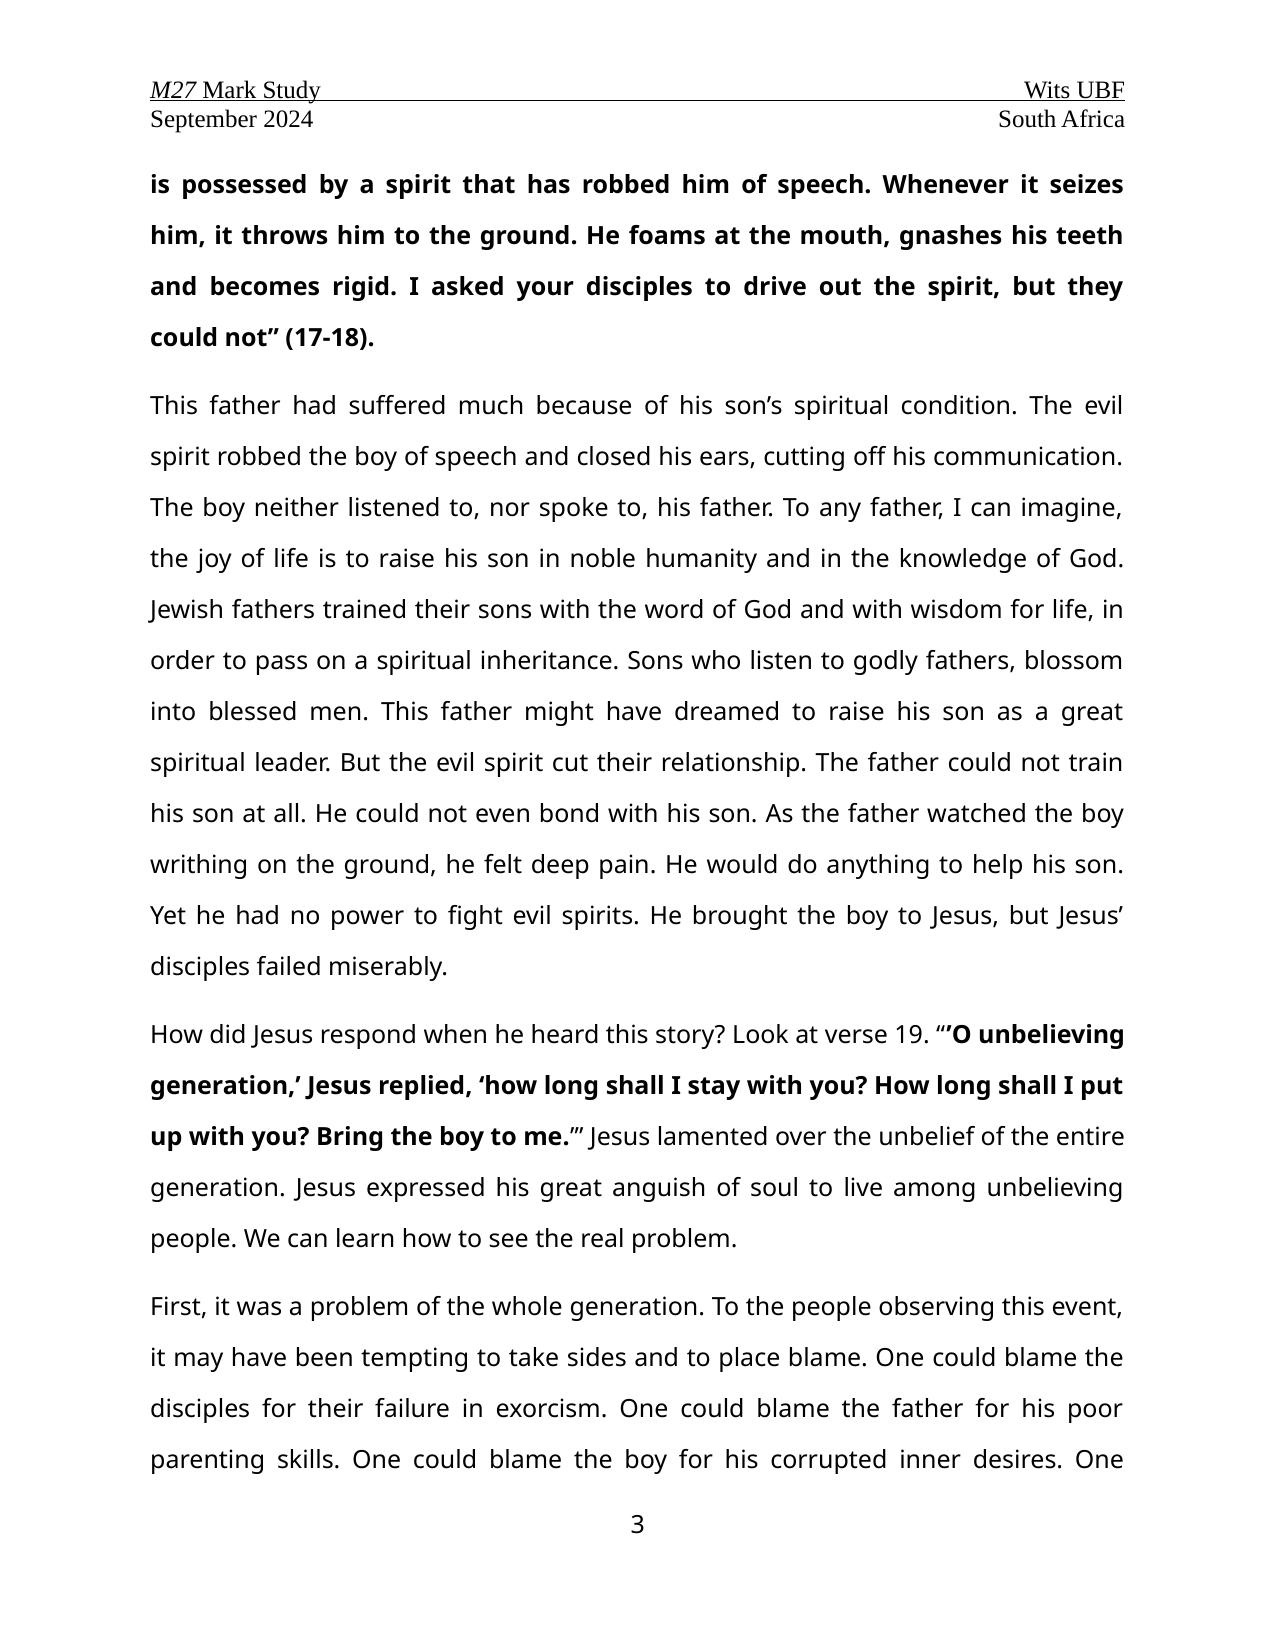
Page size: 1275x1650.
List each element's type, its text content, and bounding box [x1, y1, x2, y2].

text This father had suffered much because of his son’s spiritual condition. The evil spirit robbed the boy of speech and closed his ears, cutting off his communication. The boy neither listened to, nor spoke to, his father. To any father, I can imagine, the joy of life is to raise his son in noble humanity and in the knowledge of God. Jewish fathers trained their sons with the word of God and with wisdom for life, in order to pass on a spiritual inheritance. Sons who listen to godly fathers, blossom into blessed men. This father might have dreamed to raise his son as a great spiritual leader. But the evil spirit cut their relationship. The father could not train his son at all. He could not even bond with his son. As the father watched the boy writhing on the ground, he felt deep pain. He would do anything to help his son. Yet he had no power to fight evil spirits. He brought the boy to Jesus, but Jesus’ disciples failed miserably. [150, 387, 1125, 983]
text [150, 167, 1125, 354]
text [150, 1288, 1125, 1476]
text How did Jesus respond when he heard this story? Look at verse 19. “’O unbelieving generation,’ Jesus replied, ‘how long shall I stay with you? How long shall I put up with you? Bring the boy to me.’” Jesus lamented over the unbelief of the entire generation. Jesus expressed his great anguish of soul to live among unbelieving people. We can learn how to see the real problem. [150, 1017, 1125, 1255]
